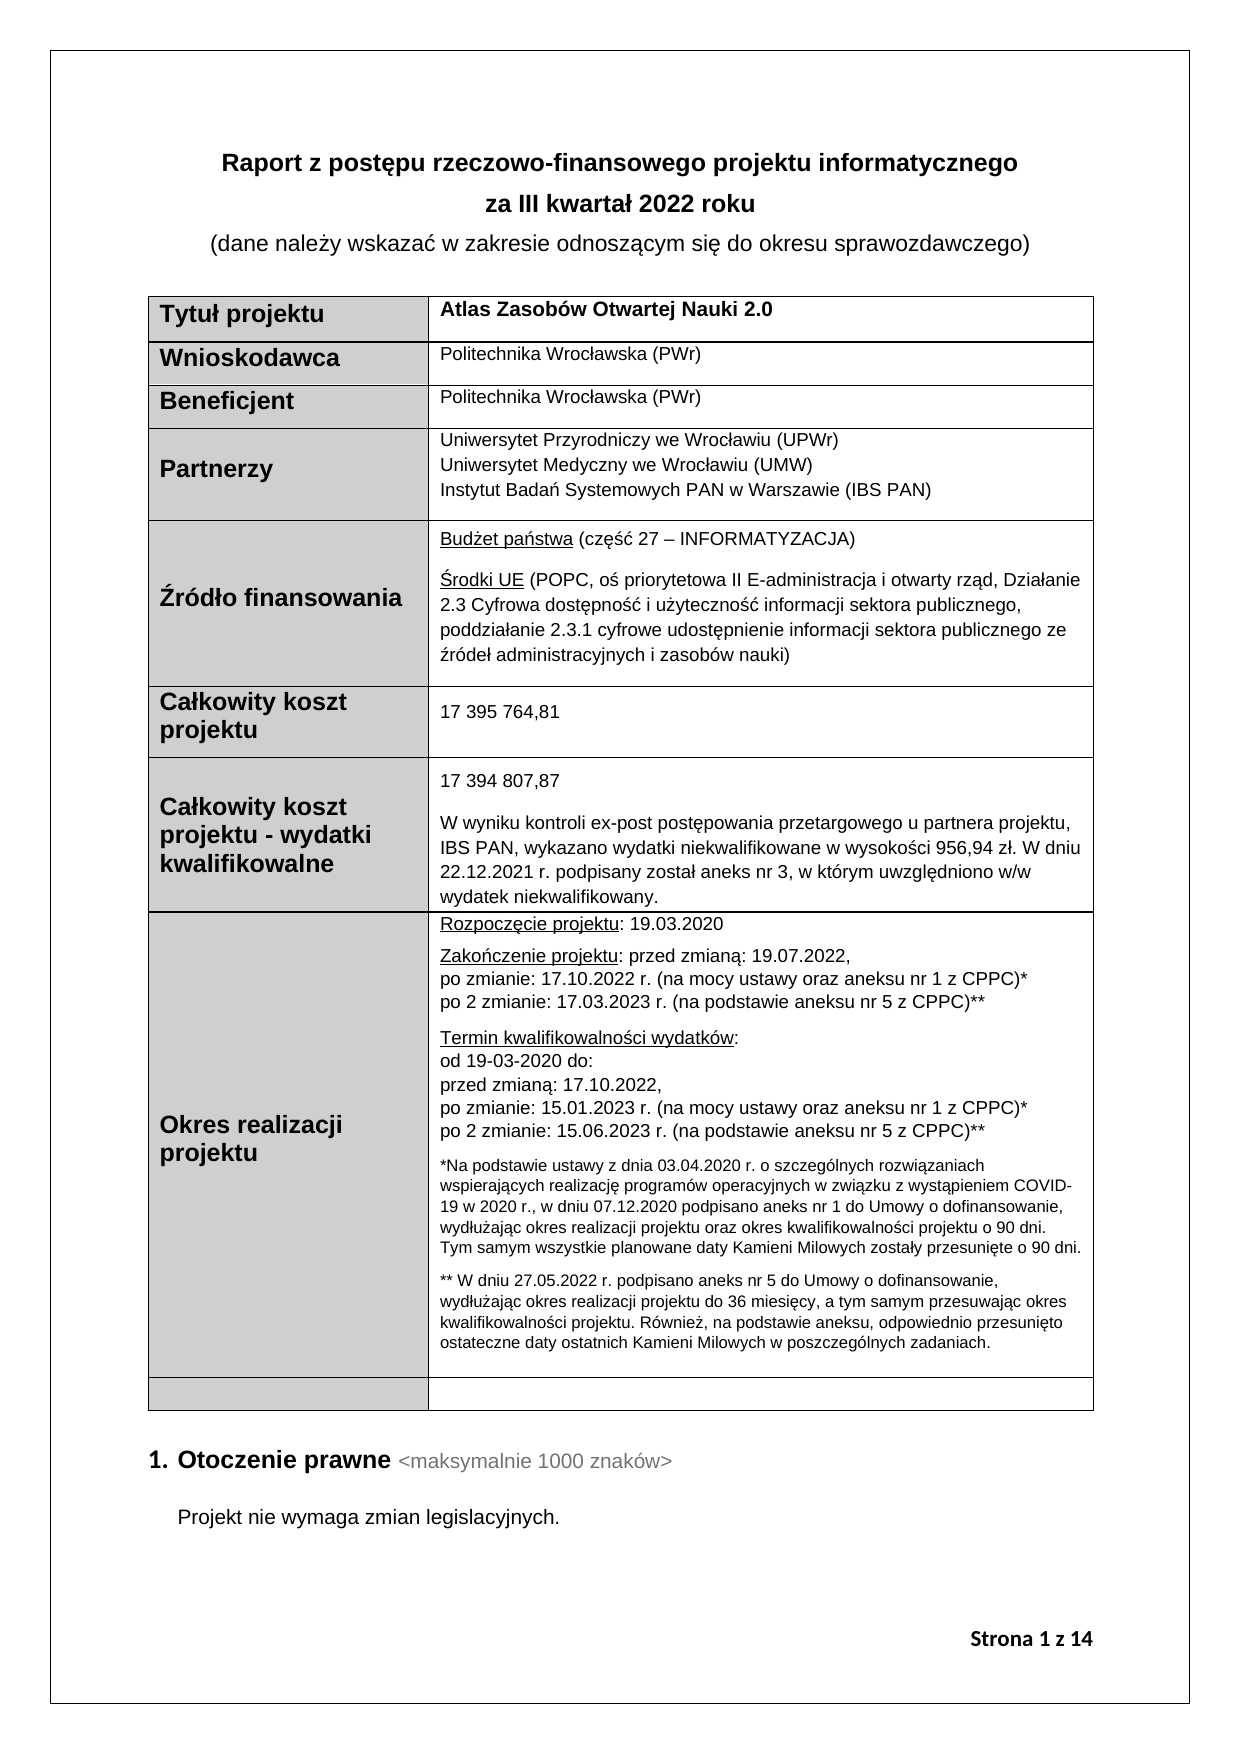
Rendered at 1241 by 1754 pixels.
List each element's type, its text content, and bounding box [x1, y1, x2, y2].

table_header Atlas Zasobów Otwartej Nauki 2.0 [429, 297, 1093, 341]
table_cell Okres realizacji projektu [149, 913, 428, 1377]
table_cell 17 395 764,81 [429, 687, 1093, 757]
table_cell Całkowity koszt projektu [149, 687, 428, 757]
subtitle Otoczenie prawne <maksymalnie 1000 znaków> [148, 1443, 1063, 1476]
table_cell Budżet państwa (część 27 – INFORMATYZACJA) Środki UE (POPC, oś priorytetowa II E-administracja i otwarty rząd, Działanie 2.3 Cyfrowa dostępność i użyteczność informacji sektora publicznego, poddziałanie 2.3.1 cyfrowe udostępnienie informacji sektora publicznego ze źródeł administracyjnych i zasobów nauki) [429, 521, 1093, 686]
table_cell Politechnika Wrocławska (PWr) [429, 343, 1093, 384]
table_cell Wnioskodawca [149, 343, 428, 384]
table_cell Politechnika Wrocławska (PWr) [429, 386, 1093, 428]
table_cell Beneficjent [149, 386, 428, 428]
table_cell Rozpoczęcie projektu: 19.03.2020 Zakończenie projektu: przed zmianą: 19.07.2022, po zmianie: 17.10.2022 r. (na mocy ustawy oraz aneksu nr 1 z CPPC)* po 2 zmianie: 17.03.2023 r. (na podstawie aneksu nr 5 z CPPC)** Termin kwalifikowalności wydatków: od 19-03-2020 do: przed zmianą: 17.10.2022, po zmianie: 15.01.2023 r. (na mocy ustawy oraz aneksu nr 1 z CPPC)* po 2 zmianie: 15.06.2023 r. (na podstawie aneksu nr 5 z CPPC)** *Na podstawie ustawy z dnia 03.04.2020 r. o szczególnych rozwiązaniach wspierających realizację programów operacyjnych w związku z wystąpieniem COVID-19 w 2020 r., w dniu 07.12.2020 podpisano aneks nr 1 do Umowy o dofinansowanie, wydłużając okres realizacji projektu oraz okres kwalifikowalności projektu o 90 dni. Tym samym wszystkie planowane daty Kamieni Milowych zostały przesunięte o 90 dni. ** W dniu 27.05.2022 r. podpisano aneks nr 5 do Umowy o dofinansowanie, wydłużając okres realizacji projektu do 36 miesięcy, a tym samym przesuwając okres kwalifikowalności projektu. Również, na podstawie aneksu, odpowiednio przesunięto ostateczne daty ostatnich Kamieni Milowych w poszczególnych zadaniach. [429, 913, 1093, 1377]
subtitle Raport z postępu rzeczowo-finansowego projektu informatycznego [148, 147, 1093, 176]
table_header Tytuł projektu [149, 297, 428, 341]
subtitle za III kwartał 2022 roku [148, 189, 1093, 217]
table_cell [149, 1378, 428, 1410]
text (dane należy wskazać w zakresie odnoszącym się do okresu sprawozdawczego) [148, 230, 1093, 256]
table_cell Całkowity koszt projektu - wydatki kwalifikowalne [149, 758, 428, 911]
table_cell [429, 1378, 1093, 1410]
table_cell 17 394 807,87 W wyniku kontroli ex-post postępowania przetargowego u partnera projektu, IBS PAN, wykazano wydatki niekwalifikowane w wysokości 956,94 zł. W dniu 22.12.2021 r. podpisany został aneks nr 3, w którym uwzględniono w/w wydatek niekwalifikowany. [429, 758, 1093, 911]
table_cell Źródło finansowania [149, 521, 428, 686]
table_cell Uniwersytet Przyrodniczy we Wrocławiu (UPWr) Uniwersytet Medyczny we Wrocławiu (UMW) Instytut Badań Systemowych PAN w Warszawie (IBS PAN) [429, 429, 1093, 520]
table_cell Partnerzy [149, 429, 428, 520]
text Projekt nie wymaga zmian legislacyjnych. [177, 1504, 1093, 1528]
